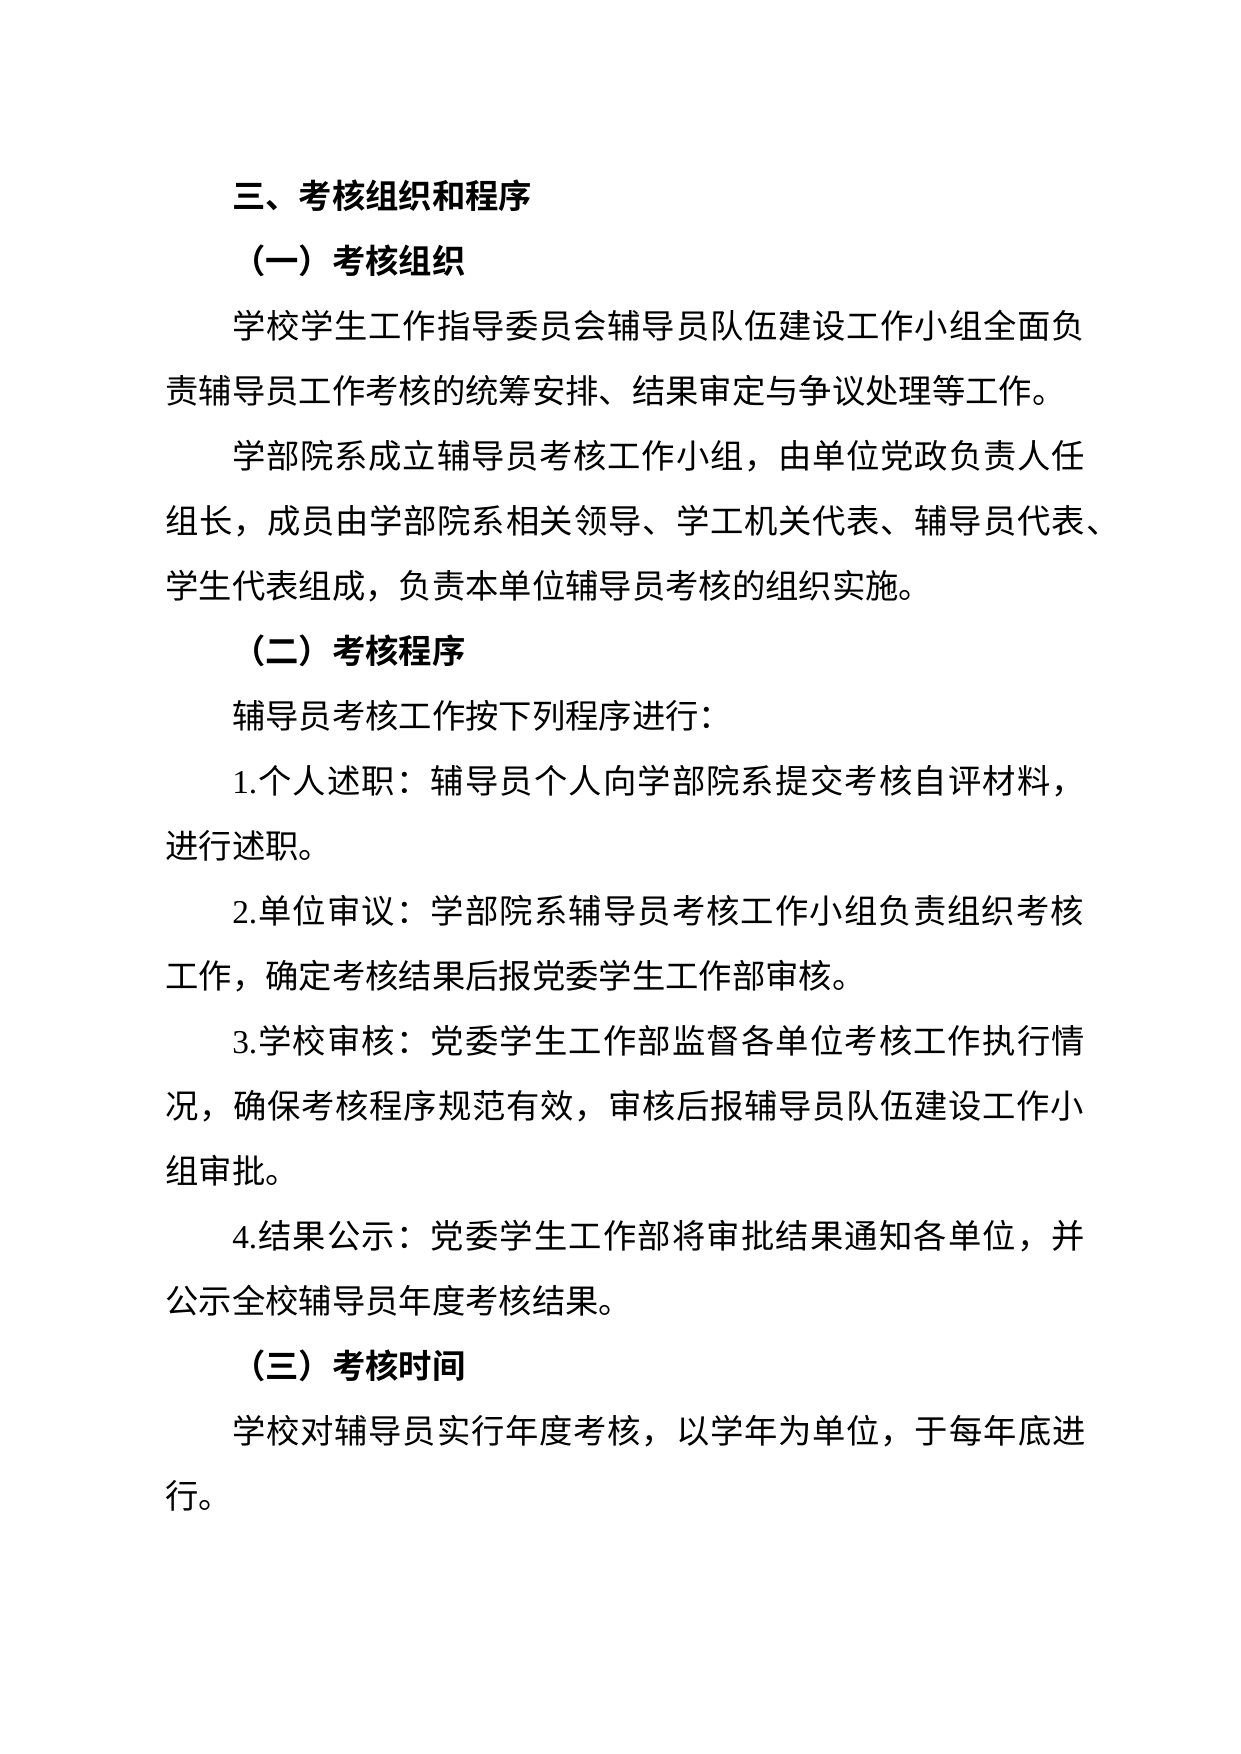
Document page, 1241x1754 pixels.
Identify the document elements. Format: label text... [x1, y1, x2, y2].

subtitle （二）考核程序 [165, 617, 1087, 682]
text 4.结果公示：党委学生工作部将审批结果通知各单位，并公示全校辅导员年度考核结果。 [165, 1202, 1087, 1332]
text 1.个人述职：辅导员个人向学部院系提交考核自评材料，进行述职。 [165, 747, 1087, 877]
subtitle 三、考核组织和程序 [165, 162, 1087, 227]
subtitle （三）考核时间 [165, 1332, 1087, 1397]
subtitle （一）考核组织 [165, 227, 1087, 292]
text 学校对辅导员实行年度考核，以学年为单位，于每年底进行。 [165, 1397, 1087, 1527]
text 学部院系成立辅导员考核工作小组，由单位党政负责人任组长，成员由学部院系相关领导、学工机关代表、辅导员代表、学生代表组成，负责本单位辅导员考核的组织实施。 [165, 422, 1087, 617]
text 2.单位审议：学部院系辅导员考核工作小组负责组织考核工作，确定考核结果后报党委学生工作部审核。 [165, 877, 1087, 1007]
text 3.学校审核：党委学生工作部监督各单位考核工作执行情况，确保考核程序规范有效，审核后报辅导员队伍建设工作小组审批。 [165, 1007, 1087, 1202]
text 辅导员考核工作按下列程序进行： [165, 682, 1087, 747]
text 学校学生工作指导委员会辅导员队伍建设工作小组全面负责辅导员工作考核的统筹安排、结果审定与争议处理等工作。 [165, 292, 1087, 422]
